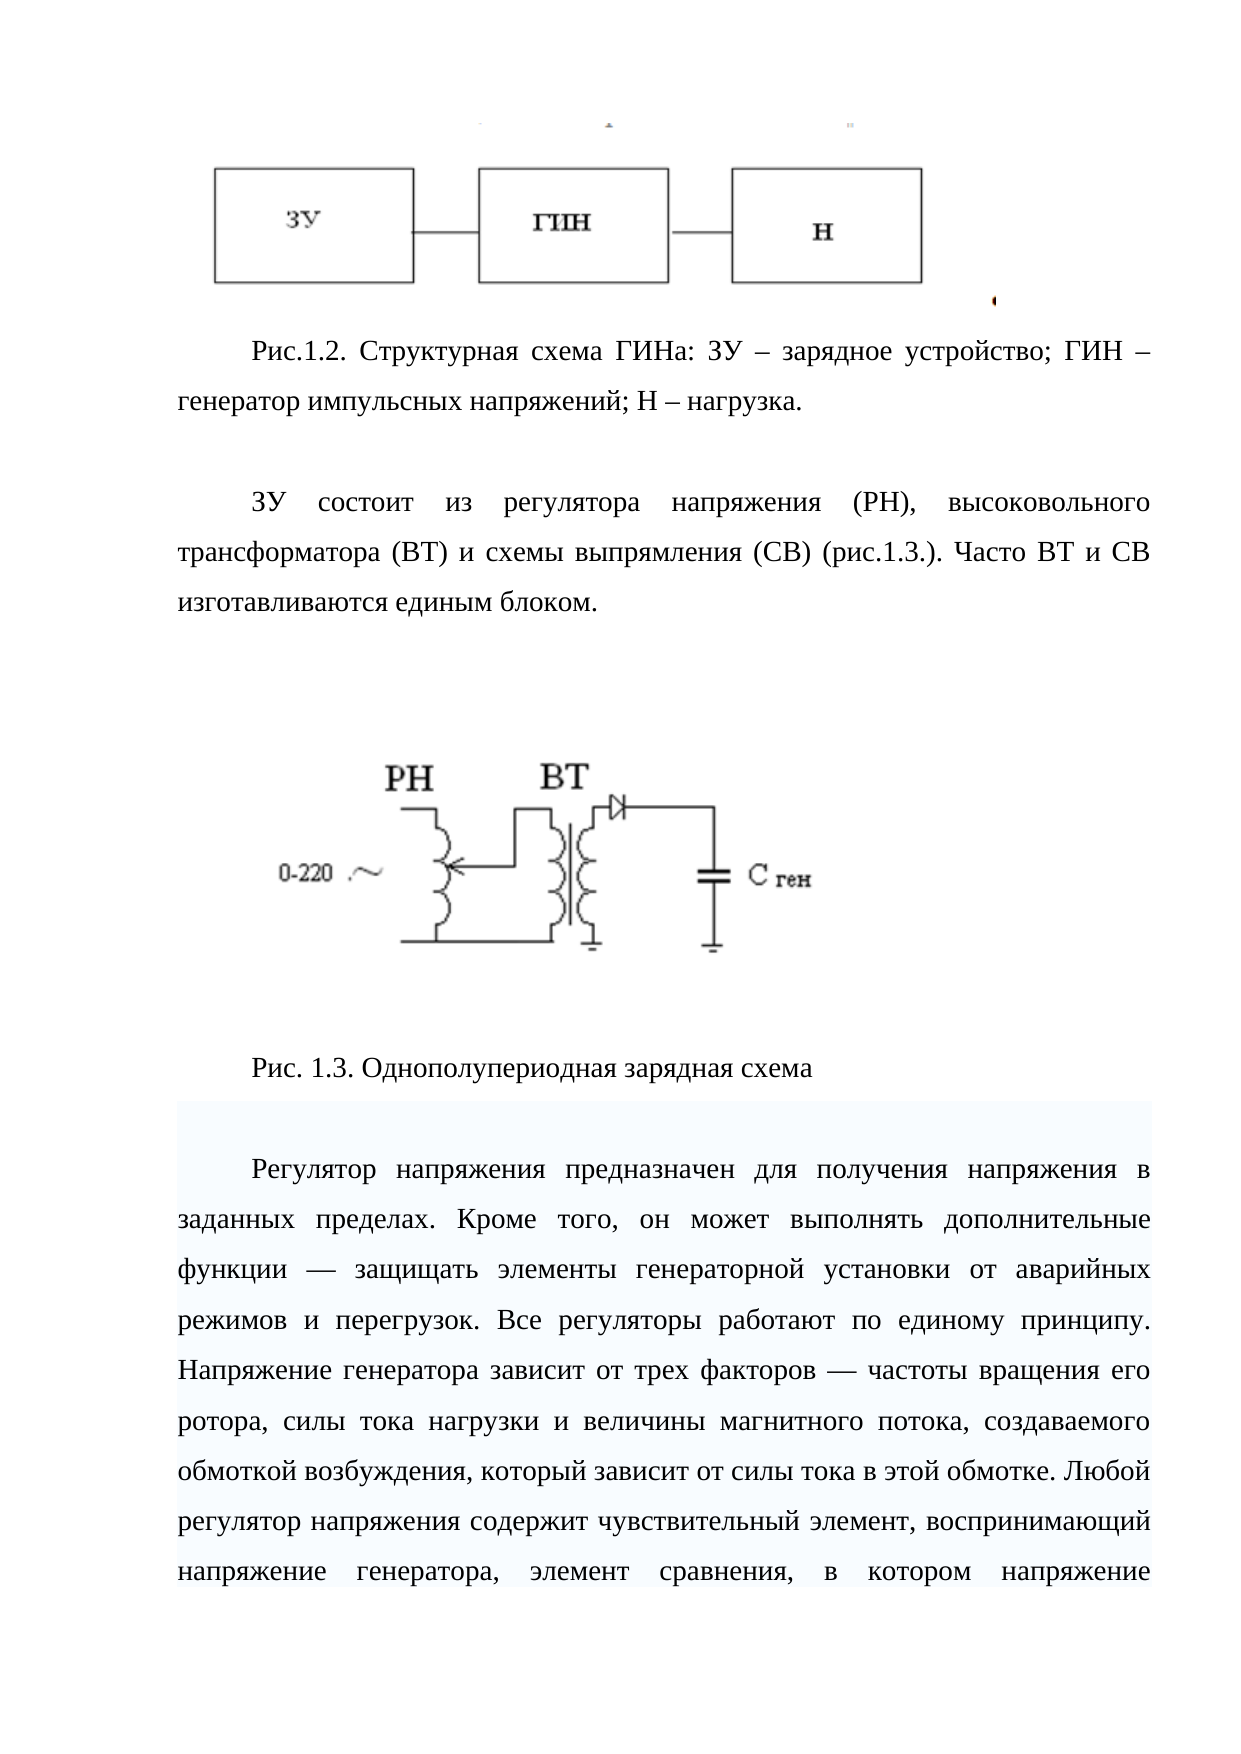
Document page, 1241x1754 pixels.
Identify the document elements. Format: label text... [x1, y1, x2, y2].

picture [177, 123, 996, 321]
text Рис. 1.3. однополупериодная зарядная схема [177, 1050, 1152, 1084]
text Рис.1.2. Структурная схема ГИНа: ЗУ – зарядное устройство; ГИН – генератор импульсных напряжений; Н – нагрузка. [177, 333, 1152, 417]
text ЗУ состоит из регулятора напряжения (РН), высоковольного трансформатора (ВТ) и схемы выпрямления (СВ) (рис.1.3.). Часто ВТ и СВ изготавливаются единым блоком. [177, 484, 1152, 618]
picture [251, 685, 889, 1039]
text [177, 1151, 1152, 1587]
